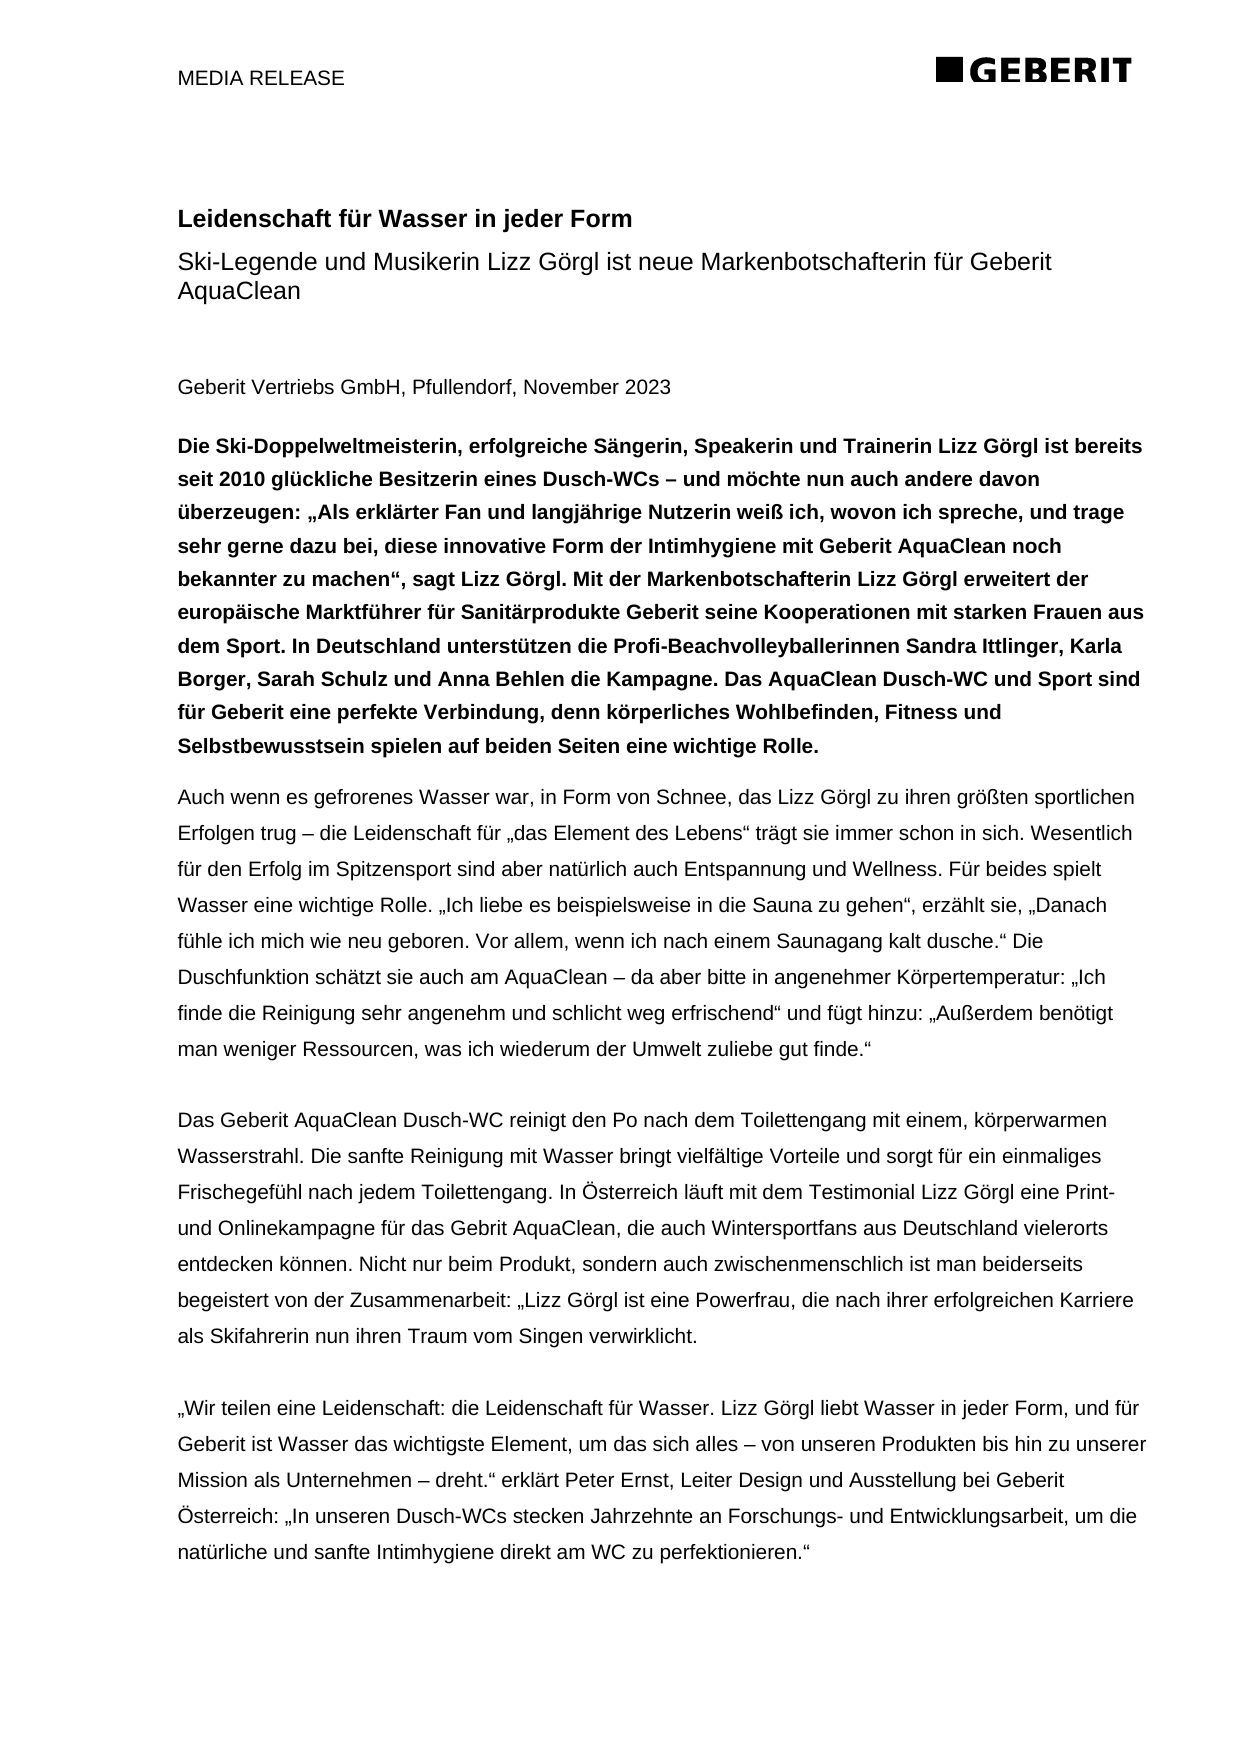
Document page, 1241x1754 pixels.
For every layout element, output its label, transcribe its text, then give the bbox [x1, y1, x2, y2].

text Geberit Vertriebs GmbH, Pfullendorf, November 2023 [177, 368, 1152, 401]
text Auch wenn es gefrorenes Wasser war, in Form von Schnee, das Lizz Görgl zu ihren größten sportlichen Erfolgen trug – die Leidenschaft für „das Element des Lebens“ trägt sie immer schon in sich. Wesentlich für den Erfolg im Spitzensport sind aber natürlich auch Entspannung und Wellness. Für beides spielt Wasser eine wichtige Rolle. „Ich liebe es beispielsweise in die Sauna zu gehen“, erzählt sie, „Danach fühle ich mich wie neu geboren. Vor allem, wenn ich nach einem Saunagang kalt dusche.“ Die Duschfunktion schätzt sie auch am AquaClean – da aber bitte in angenehmer Körpertemperatur: „Ich finde die Reinigung sehr angenehm und schlicht weg erfrischend“ und fügt hinzu: „Außerdem benötigt man weniger Ressourcen, was ich wiederum der Umwelt zuliebe gut finde.“ [177, 785, 1152, 1060]
text Das Geberit AquaClean Dusch-WC reinigt den Po nach dem Toilettengang mit einem, körperwarmen Wasserstrahl. Die sanfte Reinigung mit Wasser bringt vielfältige Vorteile und sorgt für ein einmaliges Frischegefühl nach jedem Toilettengang. In Österreich läuft mit dem Testimonial Lizz Görgl eine Print- und Onlinekampagne für das Gebrit AquaClean, die auch Wintersportfans aus Deutschland vielerorts entdecken können. Nicht nur beim Produkt, sondern auch zwischenmenschlich ist man beiderseits begeistert von der Zusammenarbeit: „Lizz Görgl ist eine Powerfrau, die nach ihrer erfolgreichen Karriere als Skifahrerin nun ihren Traum vom Singen verwirklicht. [177, 1108, 1152, 1348]
text Leidenschaft für Wasser in jeder Form [177, 204, 1152, 233]
picture [935, 56, 1132, 82]
title Die Ski-Doppelweltmeisterin, erfolgreiche Sängerin, Speakerin und Trainerin Lizz Görgl ist bereits seit 2010 glückliche Besitzerin eines Dusch-WCs – und möchte nun auch andere davon überzeugen: „Als erklärter Fan und langjährige Nutzerin weiß ich, wovon ich spreche, und trage sehr gerne dazu bei, diese innovative Form der Intimhygiene mit Geberit AquaClean noch bekannter zu machen“, sagt Lizz Görgl. Mit der Markenbotschafterin Lizz Görgl erweitert der europäische Marktführer für Sanitärprodukte Geberit seine Kooperationen mit starken Frauen aus dem Sport. In Deutschland unterstützen die Profi-Beachvolleyballerinnen Sandra Ittlinger, Karla Borger, Sarah Schulz und Anna Behlen die Kampagne. Das AquaClean Dusch-WC und Sport sind für Geberit eine perfekte Verbindung, denn körperliches Wohlbefinden, Fitness und Selbstbewusstsein spielen auf beiden Seiten eine wichtige Rolle. [177, 426, 1152, 760]
text „Wir teilen eine Leidenschaft: die Leidenschaft für Wasser. Lizz Görgl liebt Wasser in jeder Form, und für Geberit ist Wasser das wichtigste Element, um das sich alles – von unseren Produkten bis hin zu unserer Mission als Unternehmen – dreht.“ erklärt Peter Ernst, Leiter Design und Ausstellung bei Geberit Österreich: „In unseren Dusch-WCs stecken Jahrzehnte an Forschungs- und Entwicklungsarbeit, um die natürliche und sanfte Intimhygiene direkt am WC zu perfektionieren.“ [177, 1396, 1152, 1563]
subtitle Ski-Legende und Musikerin Lizz Görgl ist neue Markenbotschafterin für Geberit AquaClean [177, 247, 1152, 306]
